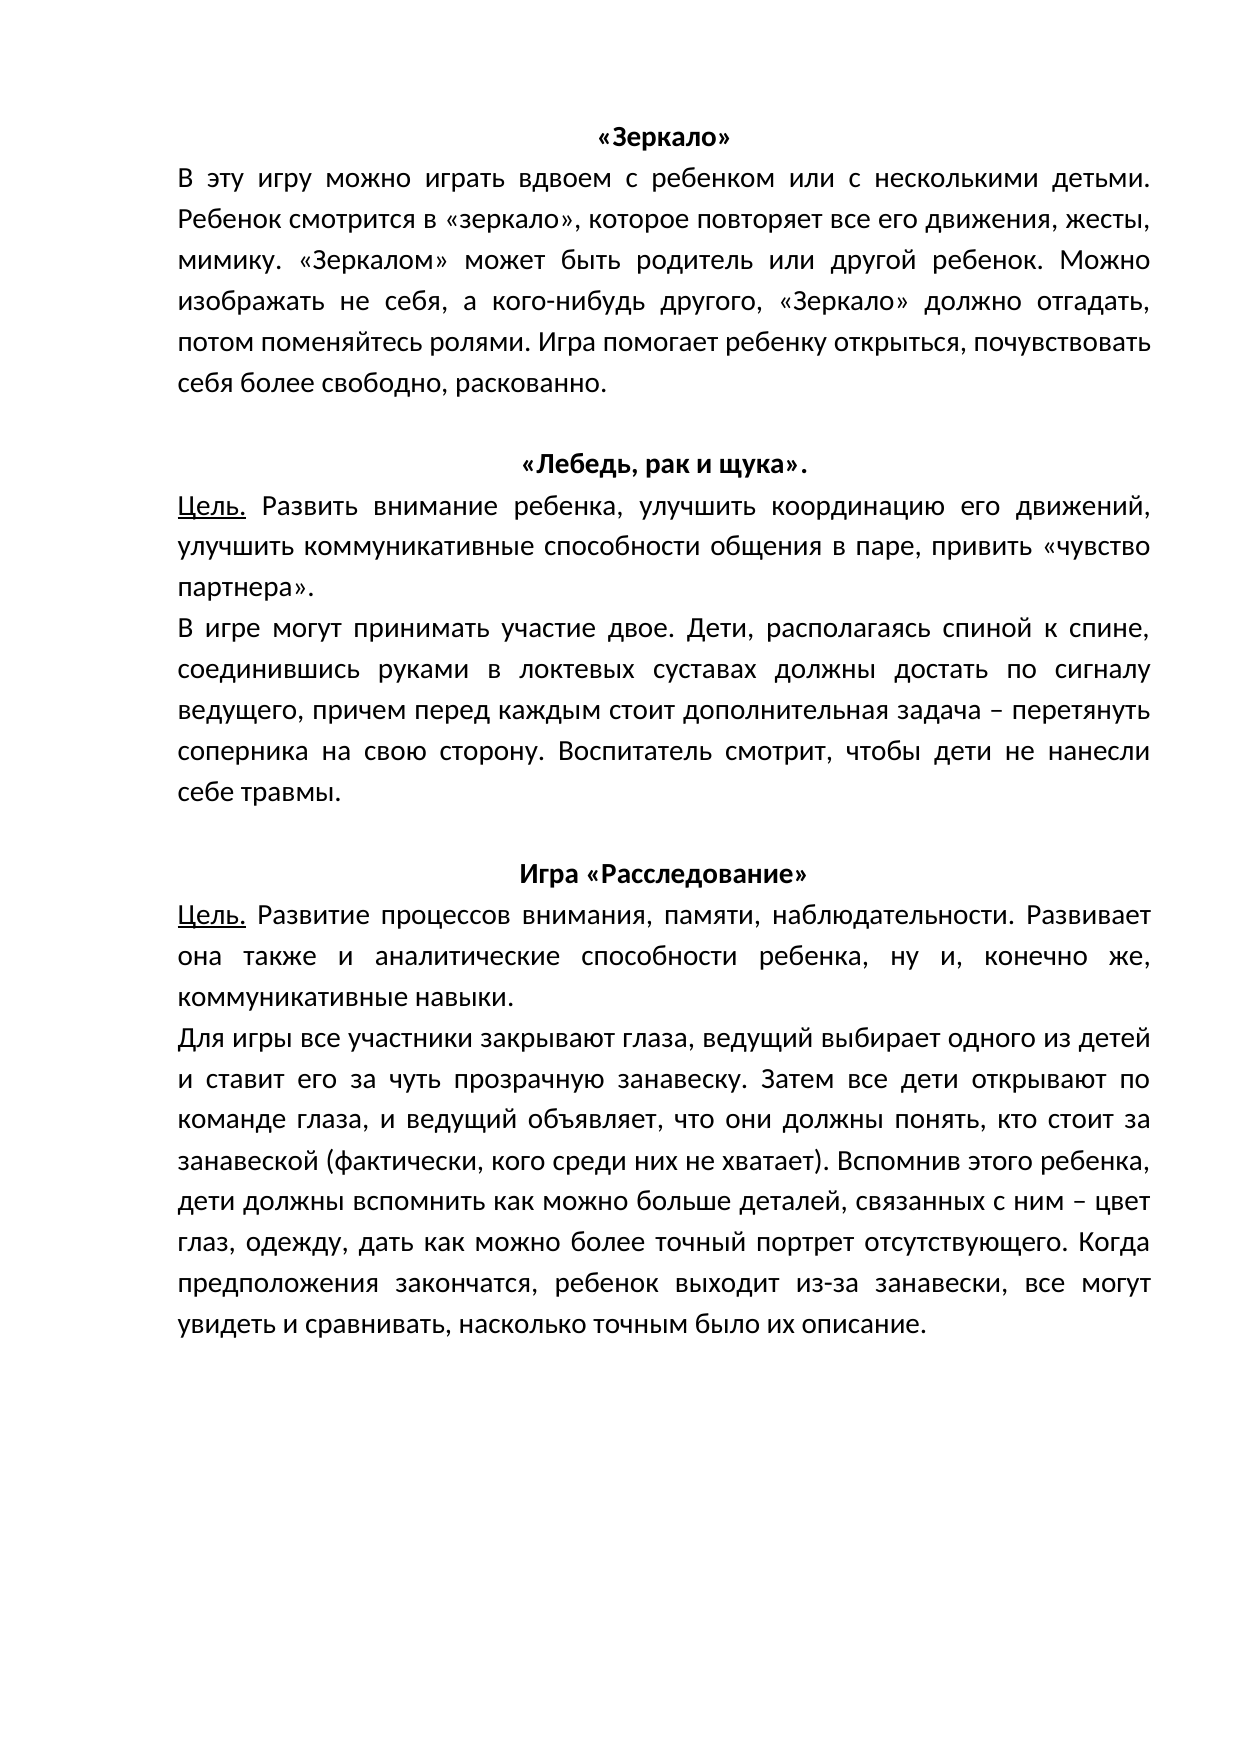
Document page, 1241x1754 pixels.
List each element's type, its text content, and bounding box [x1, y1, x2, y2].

text Цель. Развитие процессов внимания, памяти, наблюдательности. Развивает она также и аналитические способности ребенка, ну и, конечно же, коммуникативные навыки. [177, 896, 1152, 1013]
text «Зеркало» [177, 118, 1152, 154]
text Для игры все участники закрывают глаза, ведущий выбирает одного из детей и ставит его за чуть прозрачную занавеску. Затем все дети открывают по команде глаза, и ведущий объявляет, что они должны понять, кто стоит за занавеской (фактически, кого среди них не хватает). Вспомнив этого ребенка, дети должны вспомнить как можно больше деталей, связанных с ним – цвет глаз, одежду, дать как можно более точный портрет отсутствующего. Когда предположения закончатся, ребенок выходит из-за занавески, все могут увидеть и сравнивать, насколько точным было их описание. [177, 1019, 1152, 1341]
text Игра «Расследование» [177, 855, 1152, 891]
text В игре могут принимать участие двое. Дети, располагаясь спиной к спине, соединившись руками в локтевых суставах должны достать по сигналу ведущего, причем перед каждым стоит дополнительная задача – перетянуть соперника на свою сторону. Воспитатель смотрит, чтобы дети не нанесли себе травмы. [177, 609, 1152, 809]
text Цель. Развить внимание ребенка, улучшить координацию его движений, улучшить коммуникативные способности общения в паре, привить «чувство партнера». [177, 487, 1152, 604]
text В эту игру можно играть вдвоем с ребенком или с несколькими детьми. Ребенок смотрится в «зеркало», которое повторяет все его движения, жесты, мимику. «Зеркалом» может быть родитель или другой ребенок. Можно изображать не себя, а кого-нибудь другого, «Зеркало» должно отгадать, потом поменяйтесь ролями. Игра помогает ребенку открыться, почувствовать себя более свободно, раскованно. [177, 159, 1152, 399]
text «Лебедь, рак и щука». [177, 446, 1152, 481]
